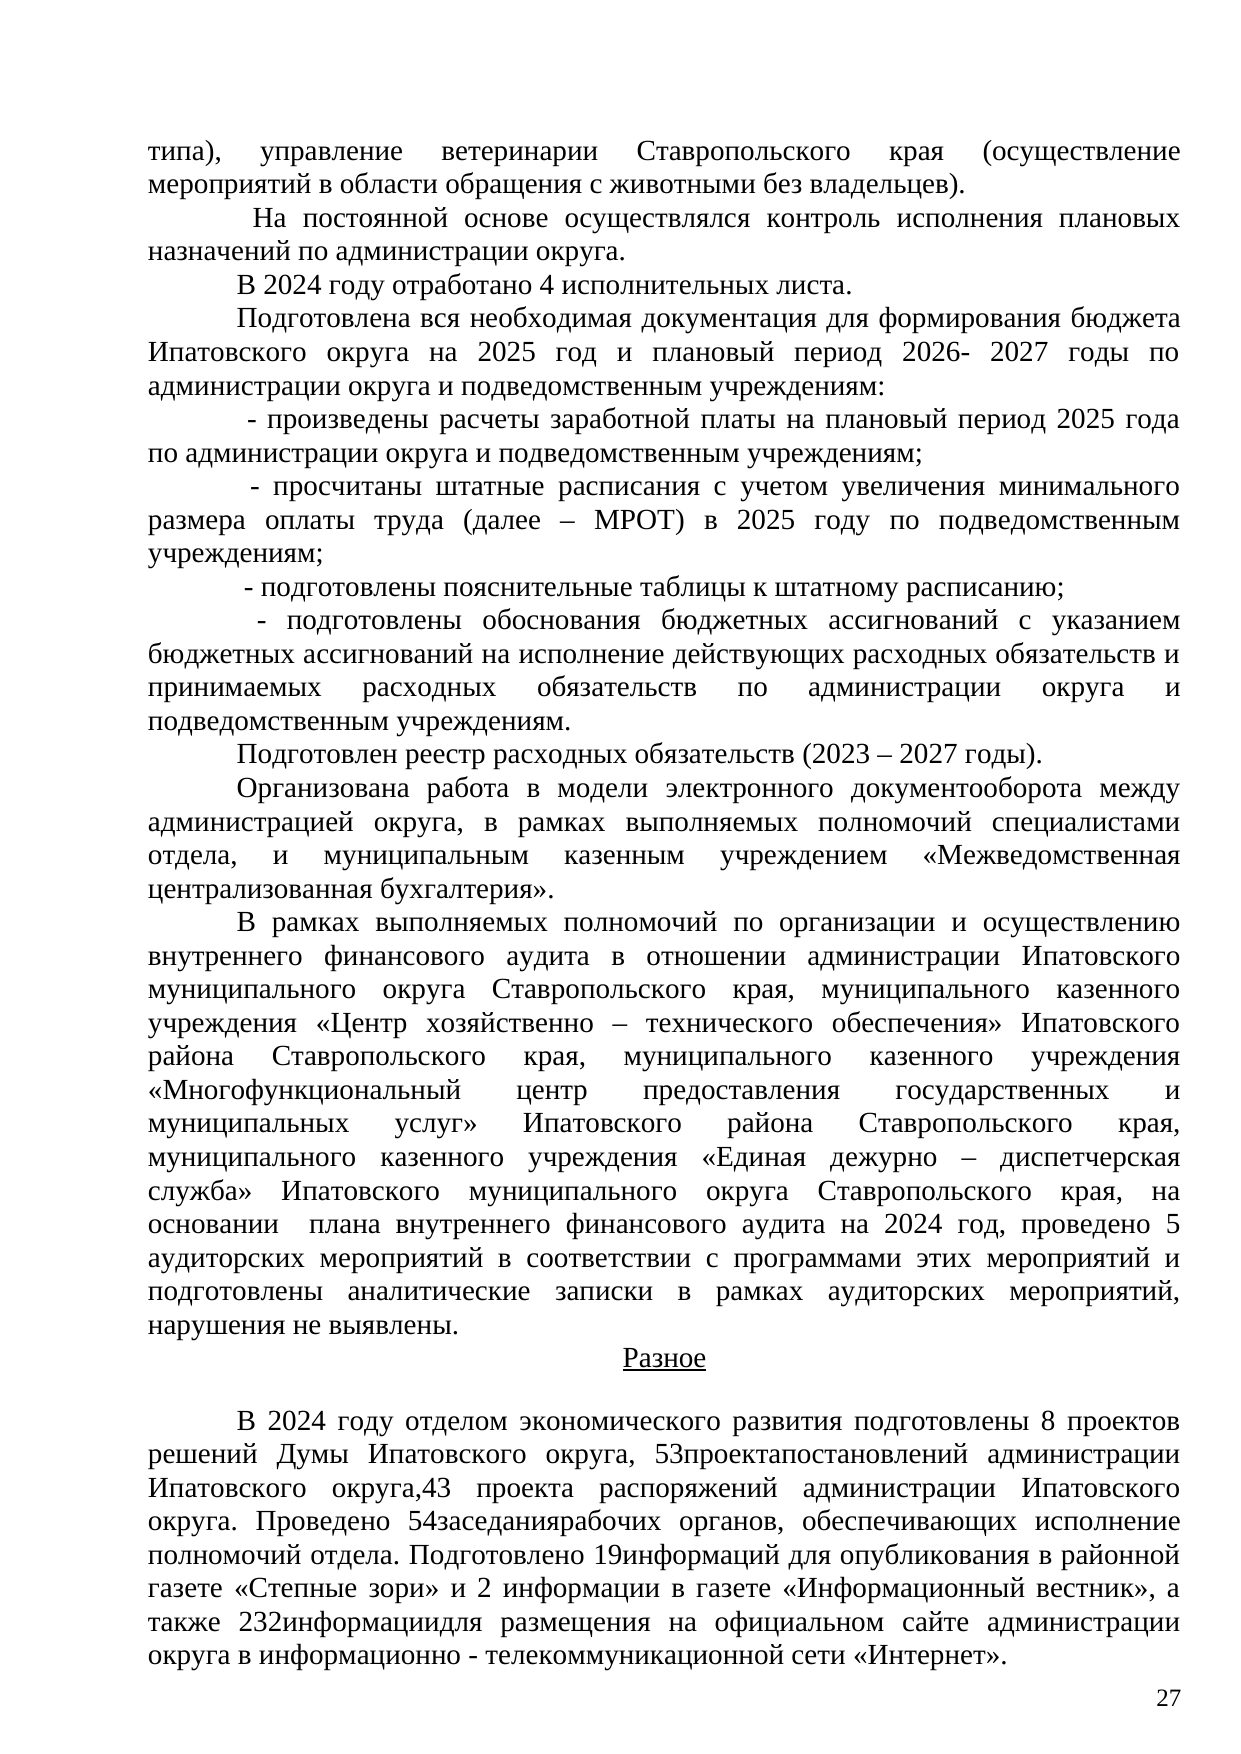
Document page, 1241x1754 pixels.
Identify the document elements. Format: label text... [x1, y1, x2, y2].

text - подготовлены пояснительные таблицы к штатному расписанию; [148, 569, 1181, 602]
text Организована работа в модели электронного документооборота между администрацией округа, в рамках выполняемых полномочий специалистами отдела, и муниципальным казенным учреждением «Межведомственная централизованная бухгалтерия». [148, 770, 1181, 904]
text Подготовлена вся необходимая документация для формирования бюджета Ипатовского округа на 2025 год и плановый период 2026- 2027 годы по администрации округа и подведомственным учреждениям: [148, 301, 1181, 401]
text Разное [148, 1340, 1181, 1374]
text - просчитаны штатные расписания с учетом увеличения минимального размера оплаты труда (далее – МРОТ) в 2025 году по подведомственным учреждениям; [148, 468, 1181, 569]
text В 2024 году отделом экономического развития подготовлены 8 проектов решений Думы Ипатовского округа, 53проектапостановлений администрации Ипатовского округа,43 проекта распоряжений администрации Ипатовского округа. Проведено 54заседаниярабочих органов, обеспечивающих исполнение полномочий отдела. Подготовлено 19информаций для опубликования в районной газете «Степные зори» и 2 информации в газете «Информационный вестник», а также 232информациидля размещения на официальном сайте администрации округа в информационно - телекоммуникационной сети «Интернет». [148, 1403, 1181, 1671]
text Подготовлен реестр расходных обязательств (2023 – 2027 годы). [148, 737, 1181, 770]
text В 2024 году отработано 4 исполнительных листа. [148, 267, 1181, 301]
text - подготовлены обоснования бюджетных ассигнований с указанием бюджетных ассигнований на исполнение действующих расходных обязательств и принимаемых расходных обязательств по администрации округа и подведомственным учреждениям. [148, 602, 1181, 737]
text В рамках выполняемых полномочий по организации и осуществлению внутреннего финансового аудита в отношении администрации Ипатовского муниципального округа Ставропольского края, муниципального казенного учреждения «Центр хозяйственно – технического обеспечения» Ипатовского района Ставропольского края, муниципального казенного учреждения «Многофункциональный центр предоставления государственных и муниципальных услуг» Ипатовского района Ставропольского края, муниципального казенного учреждения «Единая дежурно – диспетчерская служба» Ипатовского муниципального округа Ставропольского края, на основании плана внутреннего финансового аудита на 2024 год, проведено 5 аудиторских мероприятий в соответствии с программами этих мероприятий и подготовлены аналитические записки в рамках аудиторских мероприятий, нарушения не выявлены. [148, 904, 1181, 1340]
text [148, 133, 1181, 200]
text - произведены расчеты заработной платы на плановый период 2025 года по администрации округа и подведомственным учреждениям; [148, 401, 1181, 468]
text На постоянной основе осуществлялся контроль исполнения плановых назначений по администрации округа. [148, 200, 1181, 267]
